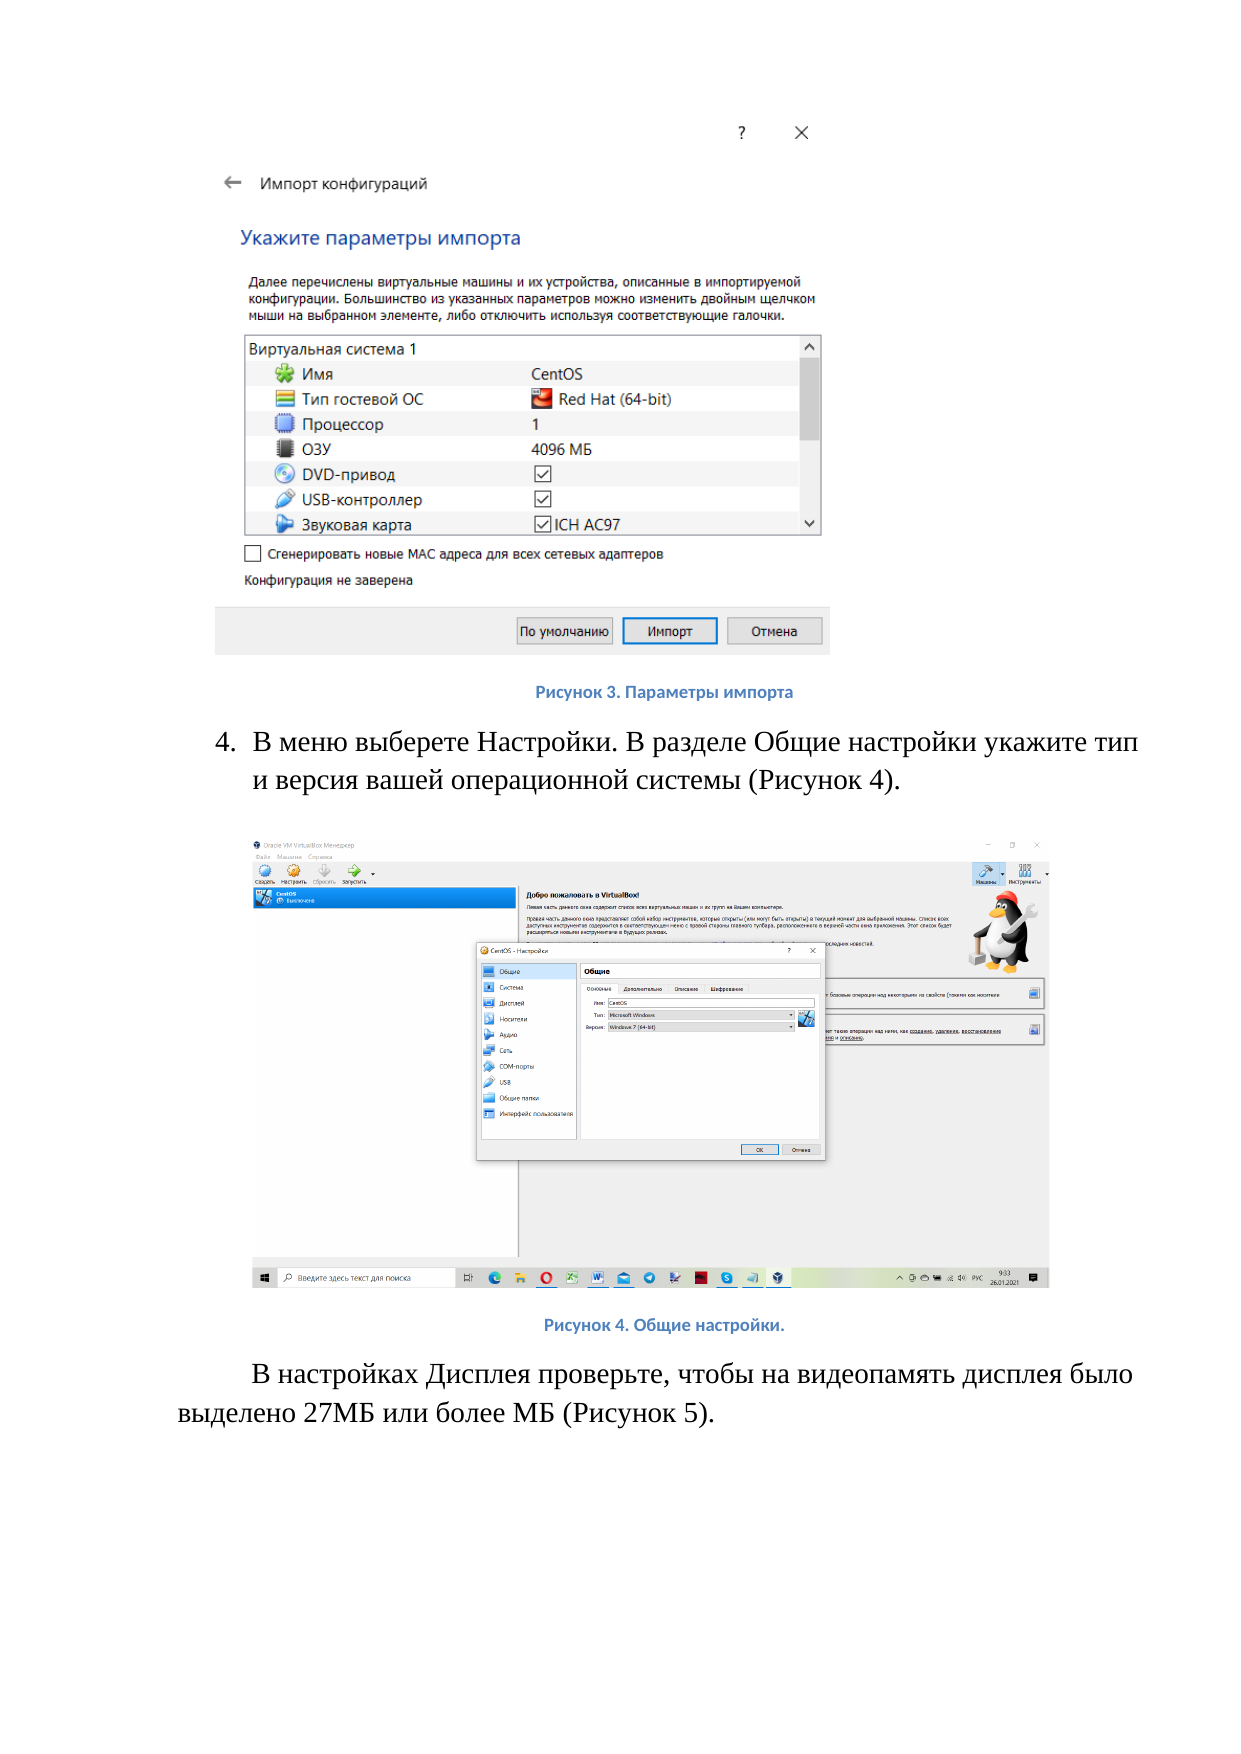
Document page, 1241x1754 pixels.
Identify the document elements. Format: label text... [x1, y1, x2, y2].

list В меню выберете Настройки. В разделе Общие настройки укажите тип и версия вашей операционной системы (Рисунок 4). [215, 724, 1152, 796]
picture [252, 839, 1050, 1288]
picture [214, 118, 830, 656]
text В настройках Дисплея проверьте, чтобы на видеопамять дисплея было выделено 27МБ или более МБ (Рисунок 5). [177, 1357, 1152, 1429]
text Рисунок 4. Общие настройки. [177, 1313, 1152, 1336]
text Рисунок 3. Параметры импорта [177, 680, 1152, 703]
